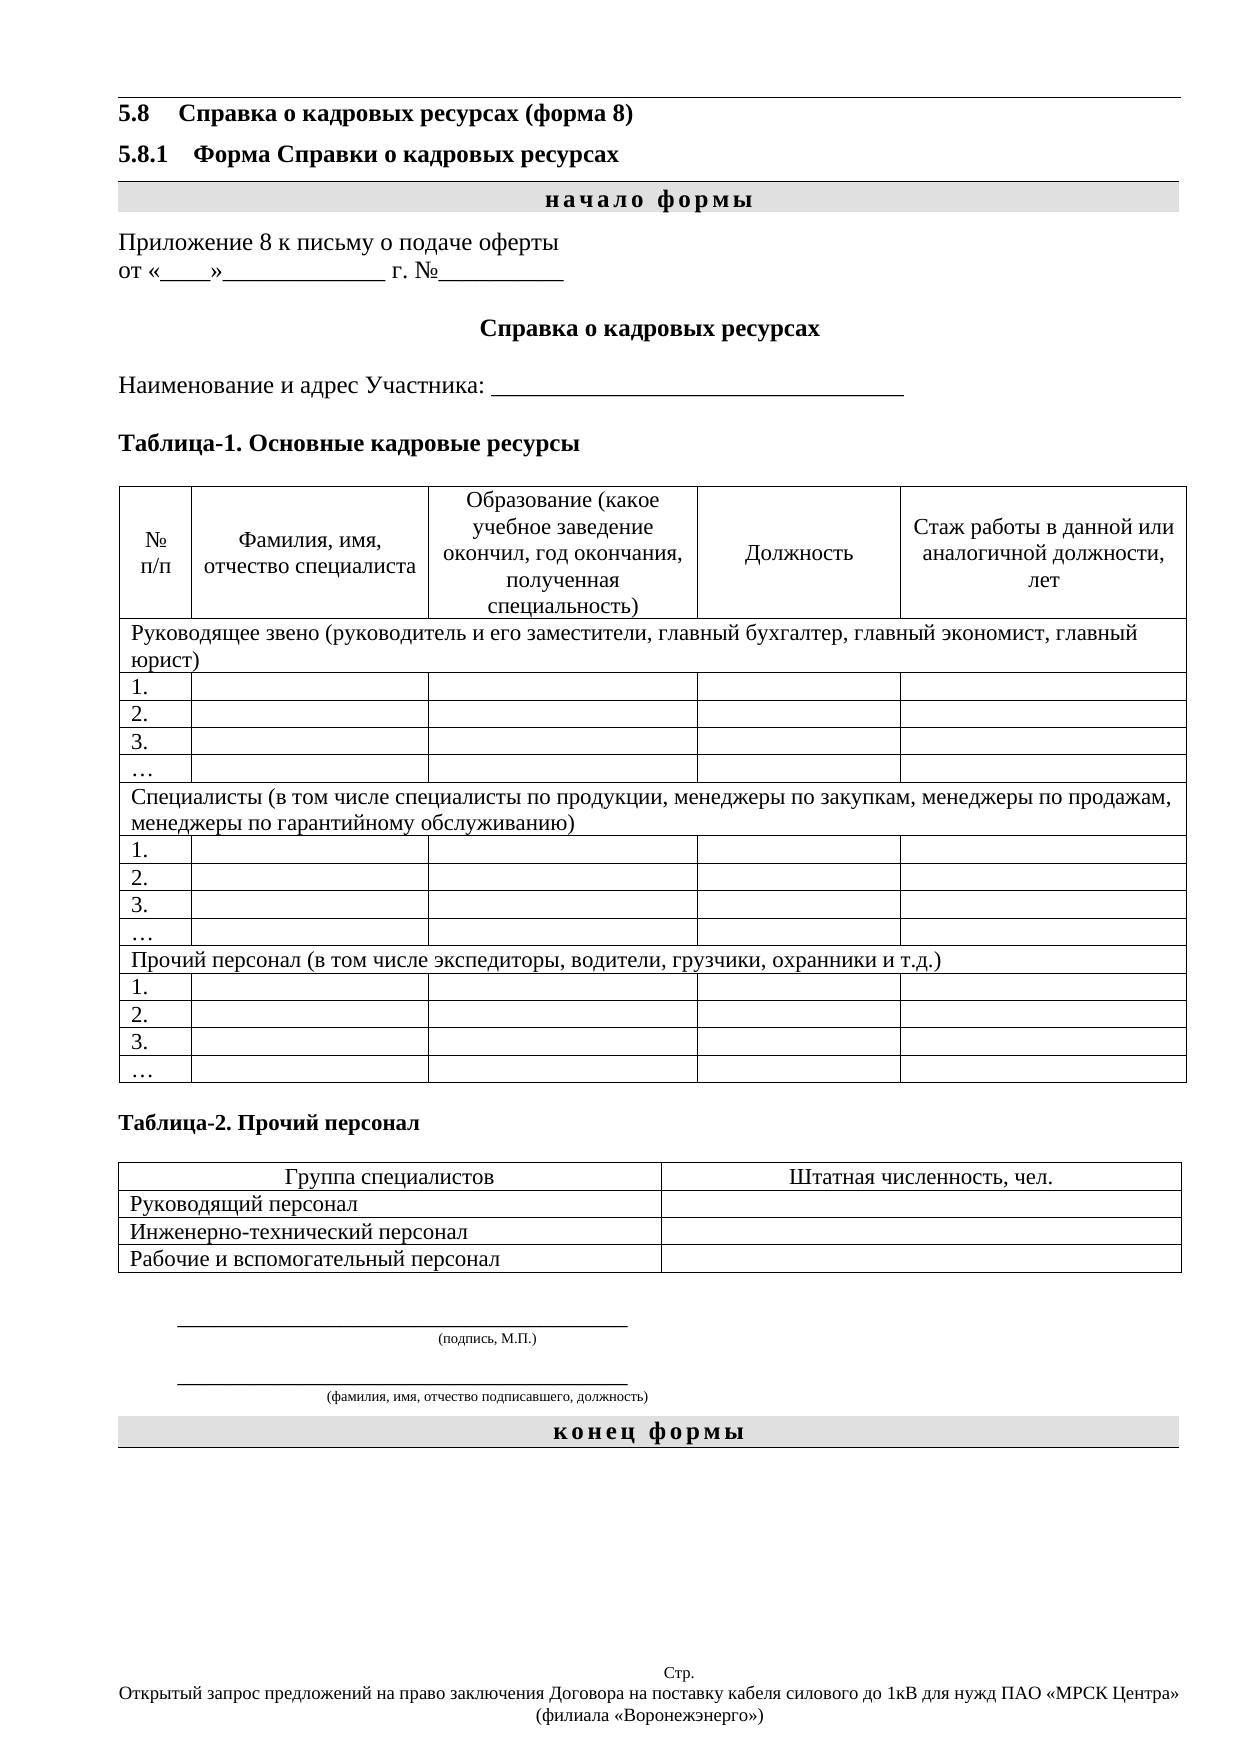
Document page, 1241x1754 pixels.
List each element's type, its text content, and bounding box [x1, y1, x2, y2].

table_cell [192, 864, 428, 890]
table_cell [901, 891, 1186, 918]
table_cell [698, 974, 900, 1000]
table_cell [901, 864, 1186, 890]
table_cell [429, 1001, 697, 1027]
table_cell [901, 974, 1186, 1000]
table_cell [429, 1028, 697, 1054]
text (фамилия, имя, отчество подписавшего, должность) [118, 1388, 797, 1416]
table_cell [120, 701, 191, 727]
table_header № п/п [120, 487, 191, 618]
table_cell [120, 891, 191, 918]
text ____________________________________ [118, 1359, 1181, 1388]
table_cell [698, 891, 900, 918]
table_cell [429, 919, 697, 945]
table_header Группа специалистов [119, 1163, 661, 1189]
text Наименование и адрес Участника: _________________________________ [118, 371, 1181, 399]
table_cell [901, 1028, 1186, 1054]
table_cell Специалисты (в том числе специалисты по продукции, менеджеры по закупкам, менеджеры по продажам, менеджеры по гарантийному обслуживанию) [120, 783, 1186, 835]
table_cell [698, 701, 900, 727]
table_cell Прочий персонал (в том числе экспедиторы, водители, грузчики, охранники и т.д.) [120, 946, 1186, 972]
table_cell [698, 1056, 900, 1082]
table_header Фамилия, имя, отчество специалиста [192, 487, 428, 618]
text Таблица-1. Основные кадровые ресурсы [118, 428, 1181, 457]
table_cell Рабочие и вспомогательный персонал [119, 1245, 661, 1272]
table_cell [192, 1028, 428, 1054]
table_cell [429, 891, 697, 918]
table_cell [698, 1028, 900, 1054]
table_cell [698, 919, 900, 945]
table_header Образование (какое учебное заведение окончил, год окончания, полученная специальность) [429, 487, 697, 618]
table_cell [192, 974, 428, 1000]
table_cell [192, 891, 428, 918]
table_cell … [120, 919, 191, 945]
text Справка о кадровых ресурсах [118, 313, 1181, 342]
text ____________________________________ [118, 1301, 1181, 1330]
table_cell [120, 1001, 191, 1027]
table_cell [192, 673, 428, 699]
table_cell [901, 1056, 1186, 1082]
table_cell [698, 836, 900, 863]
table_cell [192, 1001, 428, 1027]
table_cell [698, 755, 900, 782]
table_cell [429, 673, 697, 699]
table_cell [901, 673, 1186, 699]
table_cell [192, 919, 428, 945]
table_cell [120, 974, 191, 1000]
text (подпись, М.П.) [118, 1330, 797, 1359]
text Приложение 8 к письму о подаче оферты от «____»_____________ г. №__________ [118, 227, 1181, 284]
table_cell [429, 728, 697, 754]
table_cell [901, 836, 1186, 863]
table_cell [120, 673, 191, 699]
table_cell [429, 1056, 697, 1082]
subtitle Форма Справки о кадровых ресурсах [118, 139, 1181, 168]
table_cell [429, 701, 697, 727]
table_cell [901, 728, 1186, 754]
table_cell [901, 755, 1186, 782]
table_header Стаж работы в данной или аналогичной должности, лет [901, 487, 1186, 618]
table_cell [120, 1028, 191, 1054]
table_cell [429, 864, 697, 890]
table_cell [662, 1245, 1181, 1272]
table_cell [429, 755, 697, 782]
table_cell [192, 701, 428, 727]
table_header Должность [698, 487, 900, 618]
table_cell … [120, 755, 191, 782]
table_cell [698, 728, 900, 754]
table_cell [192, 836, 428, 863]
table_cell [192, 1056, 428, 1082]
text конец формы [118, 1416, 1179, 1447]
text Таблица-2. Прочий персонал [118, 1109, 1181, 1136]
table_cell [698, 864, 900, 890]
table_cell [901, 1001, 1186, 1027]
table_cell … [120, 1056, 191, 1082]
table_cell Руководящий персонал [119, 1191, 661, 1217]
table_cell [698, 673, 900, 699]
table_cell Руководящее звено (руководитель и его заместители, главный бухгалтер, главный экономист, главный юрист) [120, 619, 1186, 672]
table_cell Инженерно-технический персонал [119, 1218, 661, 1244]
table_cell [662, 1191, 1181, 1217]
table_cell [120, 836, 191, 863]
table_cell [662, 1218, 1181, 1244]
table_cell [901, 701, 1186, 727]
table_header Штатная численность, чел. [662, 1163, 1181, 1189]
table_cell [429, 836, 697, 863]
table_cell [192, 728, 428, 754]
table_cell [901, 919, 1186, 945]
table_cell [120, 864, 191, 890]
table_cell [192, 755, 428, 782]
table_cell [429, 974, 697, 1000]
text начало формы [118, 182, 1179, 212]
table_cell [698, 1001, 900, 1027]
subtitle Справка о кадровых ресурсах (форма 8) [118, 98, 1181, 127]
table_cell [120, 728, 191, 754]
